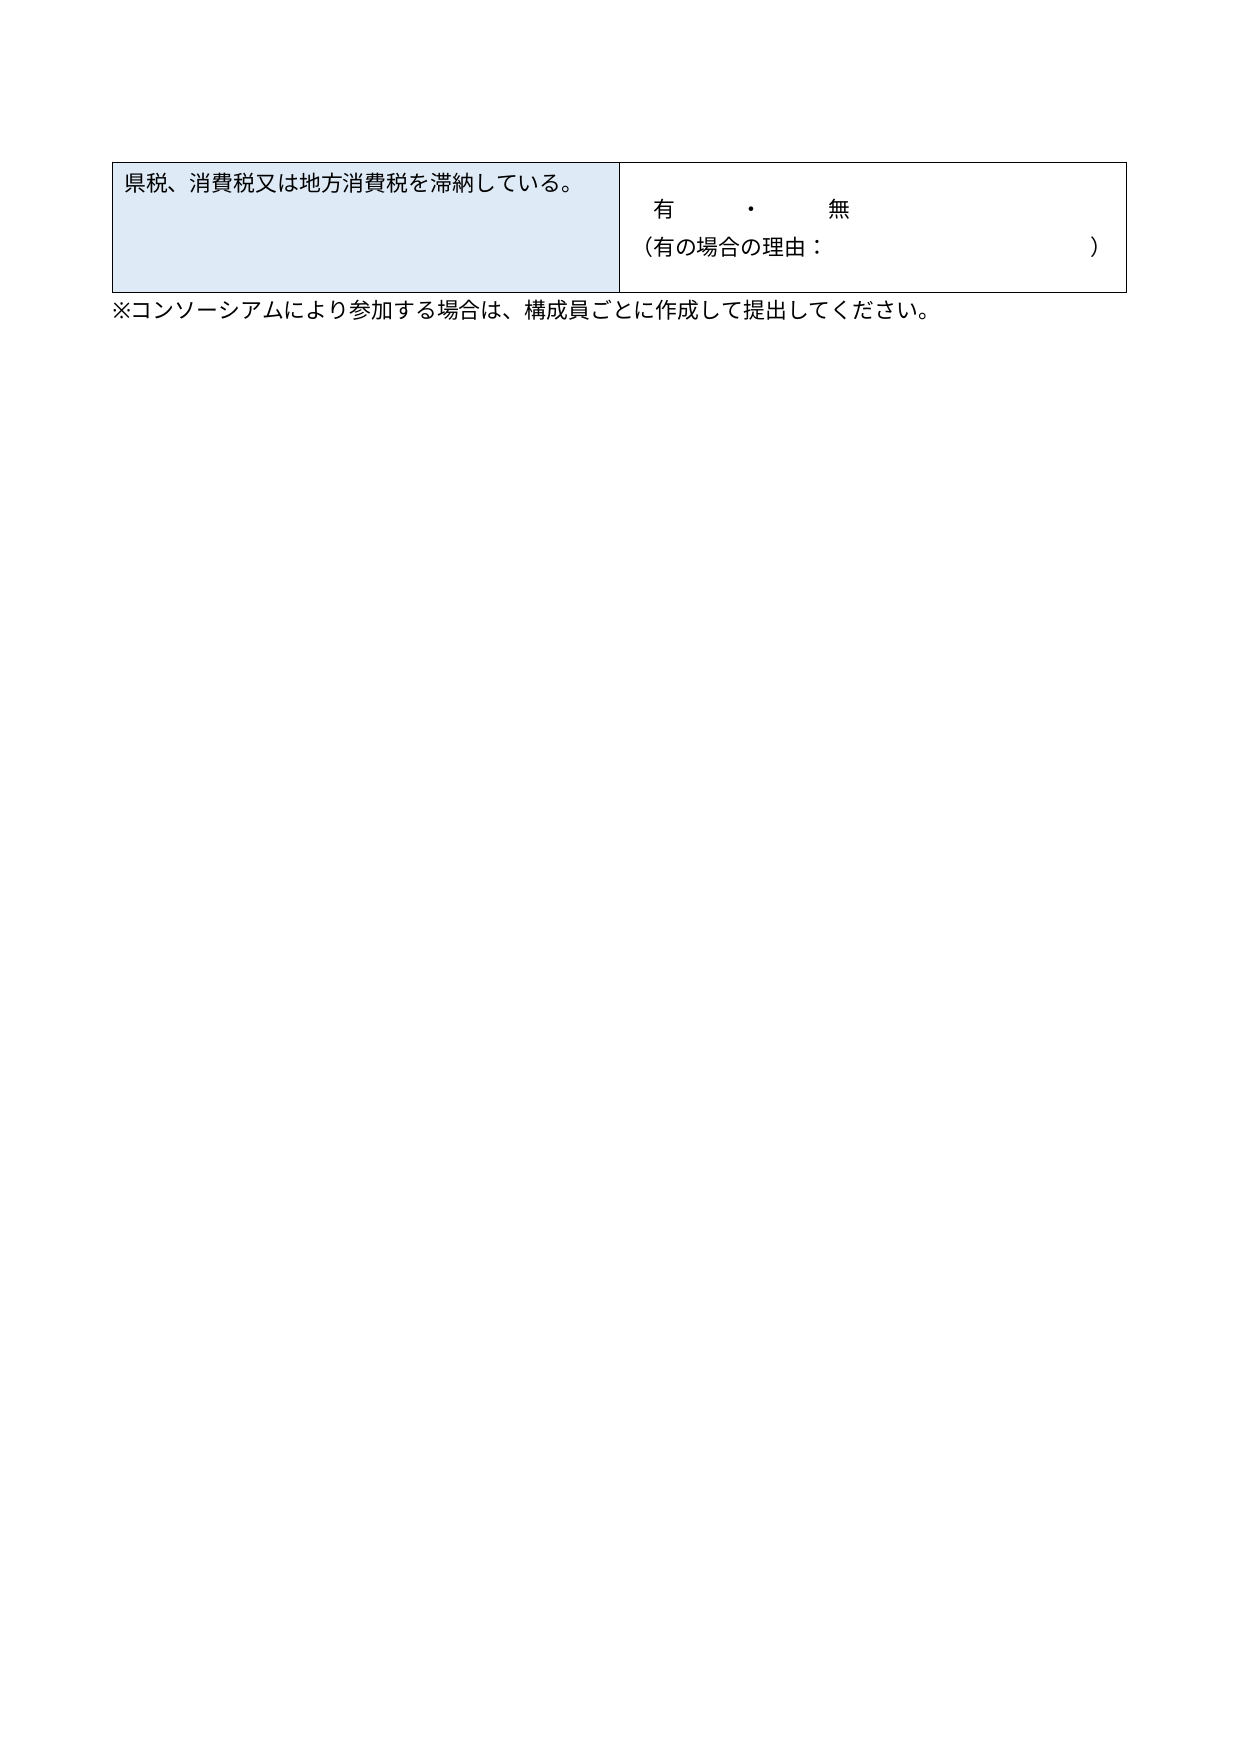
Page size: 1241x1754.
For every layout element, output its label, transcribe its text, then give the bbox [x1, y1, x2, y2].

table_cell 県税、消費税又は地方消費税を滞納している。 [113, 163, 619, 292]
text ※コンソーシアムにより参加する場合は、構成員ごとに作成して提出してください。 [112, 293, 1128, 324]
table_cell 有 ・ 無 （有の場合の理由： ） [620, 163, 1126, 292]
